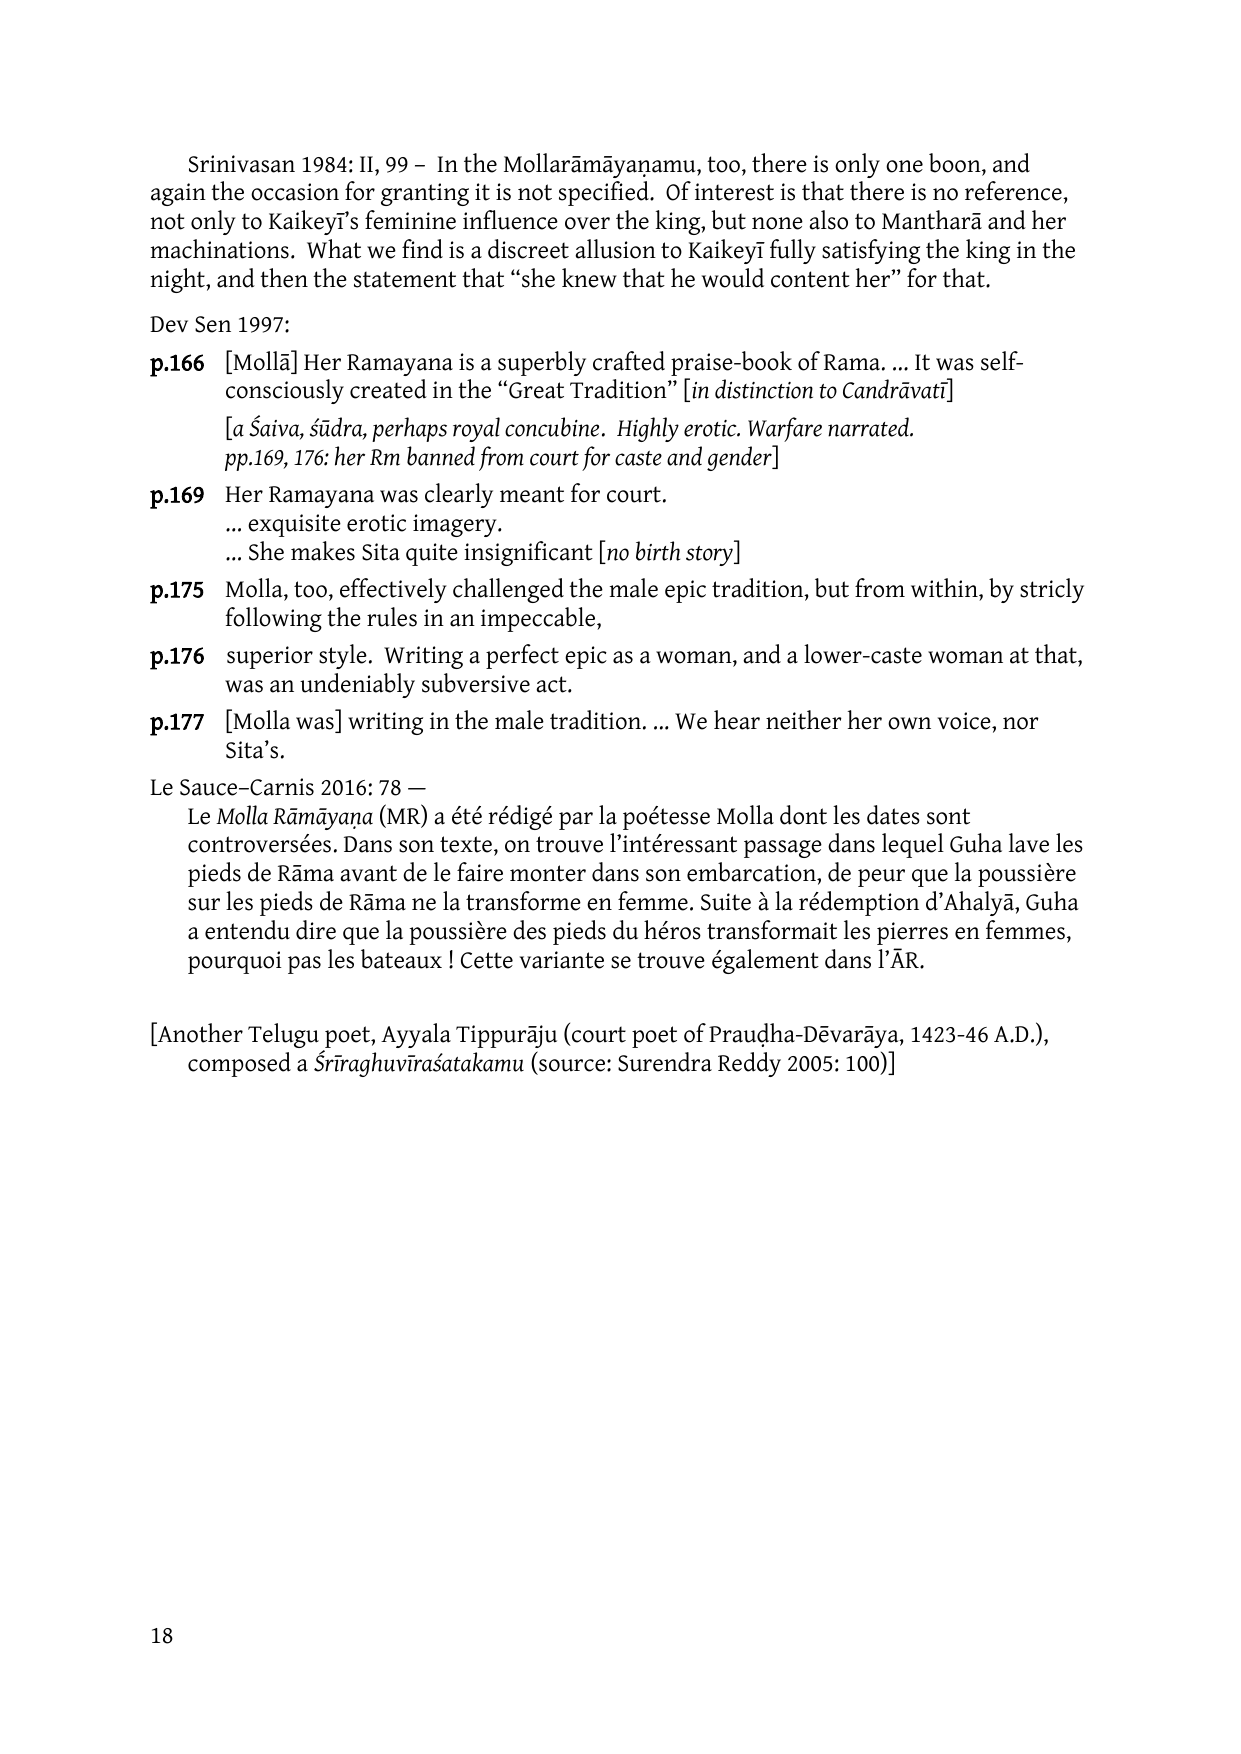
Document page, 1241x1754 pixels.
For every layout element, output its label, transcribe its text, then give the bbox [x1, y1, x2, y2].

text [a Śaiva, śūdra, perhaps royal concubine. Highly erotic. Warfare narrated. pp.169, 176: her Rm banned from court for caste and gender] [150, 414, 1090, 472]
text Dev Sen 1997: [150, 311, 1090, 340]
text p.177 [Molla was] writing in the male tradition. ... We hear neither her own voice, nor Sita’s. [150, 707, 1090, 765]
text Srinivasan 1984: II, 99 – In the Mollarāmāyaṇamu, too, there is only one boon, and again the occasion for granting it is not specified. Of interest is that there is no reference, not only to Kaikeyī’s feminine influence over the king, but none also to Mantharā and her machinations. What we find is a discreet allusion to Kaikeyī fully satisfying the king in the night, and then the statement that “she knew that he would content her” for that. [150, 150, 1090, 294]
text Le Sauce–Carnis 2016: 78 — Le Molla Rāmāyaṇa (MR) a été rédigé par la poétesse Molla dont les dates sont controversées. Dans son texte, on trouve l’intéressant passage dans lequel Guha lave les pieds de Rāma avant de le faire monter dans son embarcation, de peur que la poussière sur les pieds de Rāma ne la transforme en femme. Suite à la rédemption d’Ahalyā, Guha a entendu dire que la poussière des pieds du héros transformait les pierres en femmes, pourquoi pas les bateaux ! Cette variante se trouve également dans l’ĀR. [150, 773, 1090, 975]
text p.175 Molla, too, effectively challenged the male epic tradition, but from within, by stricly following the rules in an impeccable, [150, 575, 1090, 633]
text p.169 Her Ramayana was clearly meant for court. ... exquisite erotic imagery. ... She makes Sita quite insignificant [no birth story] [150, 480, 1090, 567]
text p.176 superior style. Writing a perfect epic as a woman, and a lower-caste woman at that, was an undeniably subversive act. [150, 641, 1090, 699]
text [Another Telugu poet, Ayyala Tippurāju (court poet of Prauḍha-Dēvarāya, 1423-46 A.D.), composed a Śrīraghuvīraśatakamu (source: Surendra Reddy 2005: 100)] [150, 1021, 1090, 1078]
text p.166 [Mollā] Her Ramayana is a superbly crafted praise-book of Rama. ... It was self-consciously created in the “Great Tradition” [in distinction to Candrāvatī] [150, 348, 1090, 406]
